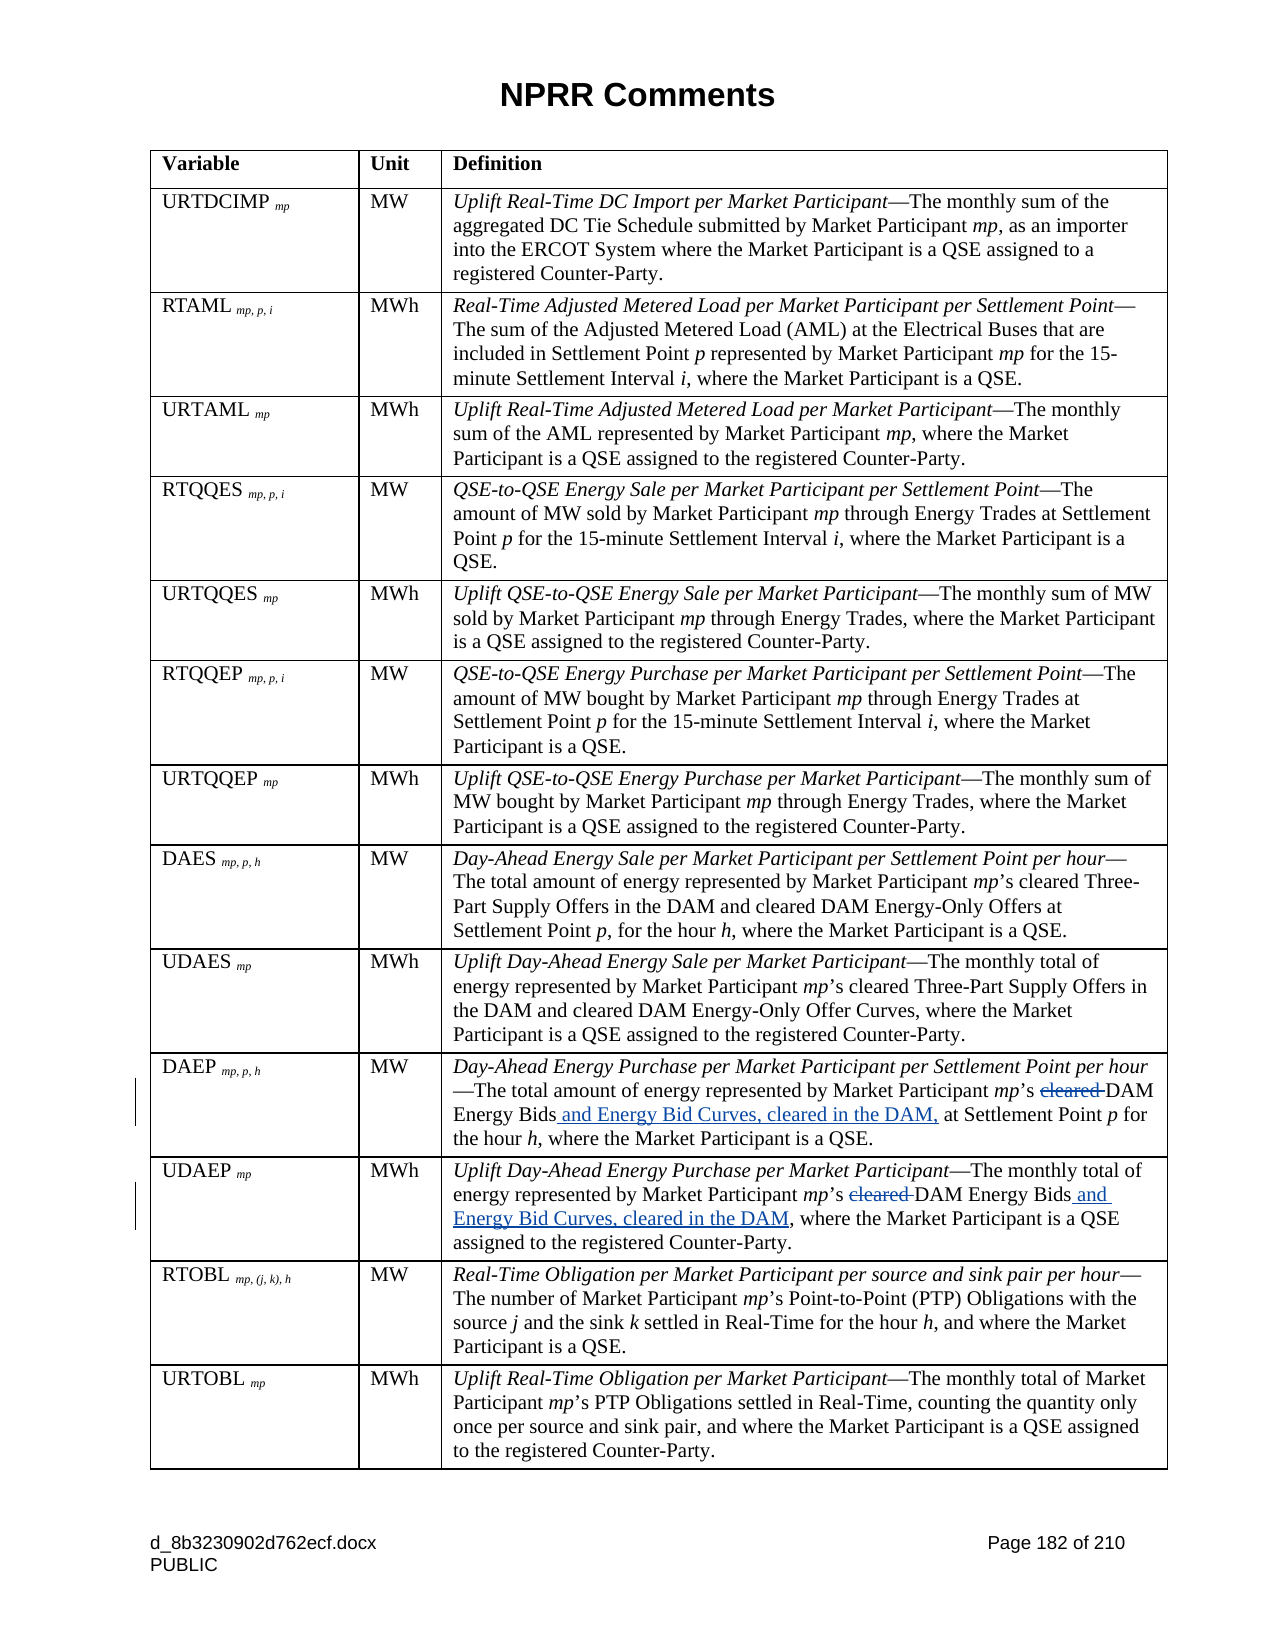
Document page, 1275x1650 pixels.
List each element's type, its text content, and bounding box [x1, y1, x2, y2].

table_cell Uplift Real-Time Adjusted Metered Load per Market Participant—The monthly sum of the AML represented by Market Participant mp, where the Market Participant is a QSE assigned to the registered Counter-Party. [442, 397, 1167, 476]
table_cell URTQQEP mp [151, 766, 358, 844]
table_cell MW [360, 1262, 441, 1364]
table_header Variable [151, 151, 358, 188]
table_cell Uplift Day-Ahead Energy Purchase per Market Participant—The monthly total of energy represented by Market Participant mp’s DAM Energy Bids, where the Market Participant is a QSE assigned to the registered Counter-Party. [442, 1158, 1167, 1260]
table_cell MWh [360, 766, 441, 844]
table_cell RTOBL mp, (j, k), h [151, 1262, 358, 1364]
table_cell URTDCIMP mp [151, 189, 358, 292]
table_cell MW [360, 477, 441, 580]
table_cell URTQQES mp [151, 581, 358, 660]
table_cell MWh [360, 581, 441, 660]
table_cell RTAML mp, p, i [151, 293, 358, 396]
table_cell UDAEP mp [151, 1158, 358, 1260]
table_cell MWh [360, 1158, 441, 1260]
table_cell QSE-to-QSE Energy per Market Participant per Settlement Point—The amount of MW sold by Market Participant mp through Energy Trades at Settlement Point p for the 15-minute Settlement Interval i, where the Market Participant is a QSE. [442, 477, 1167, 580]
table_cell Uplift Day-Ahead Energy Sale per Market Participant—The monthly total of energy represented by Market Participant mp’s cleared Three-Part Supply Offers in the DAM and cleared DAM Energy-Only Offer Curves, where the Market Participant is a QSE assigned to the registered Counter-Party. [442, 950, 1167, 1052]
table_cell Uplift QSE-to-QSE Energy Purchase per Market Participant—The monthly sum of MW bought by Market Participant mp through Energy Trades, where the Market Participant is a QSE assigned to the registered Counter-Party. [442, 766, 1167, 844]
table_cell Day-Ahead Energy Sale per Market Participant per Settlement Point per hour—The total amount of energy represented by Market Participant mp’s cleared Three-Part Supply Offers in the DAM and cleared DAM Energy-Only Offers at Settlement Point p, for the hour h, where the Market Participant is a QSE. [442, 846, 1167, 948]
table_cell MWh [360, 950, 441, 1052]
table_cell MW [360, 189, 441, 292]
table_cell QSE-to-QSE Energy Purchase per Market Participant per Settlement Point—The amount of MW bought by Market Participant mp through Energy Trades at Settlement Point p for the 15-minute Settlement Interval i, where the Market Participant is a QSE. [442, 661, 1167, 764]
table_cell URTAML mp [151, 397, 358, 476]
table_cell MW [360, 1054, 441, 1156]
table_cell MW [360, 846, 441, 948]
table_cell MWh [360, 397, 441, 476]
table_cell Day-Ahead Energy Purchase per Market Participant per Settlement Point per hour—The total amount of energy represented by Market Participant mp’s DAM Energy Bids at Settlement Point p for the hour h, where the Market Participant is a QSE. [442, 1054, 1167, 1156]
table_cell Real-Time Obligation per Market Participant per source and sink pair per hour—The number of Market Participant mp’s Point-to-Point (PTP) Obligations with the source j and the sink k settled in Real-Time for the hour h, and where the Market Participant is a QSE. [442, 1262, 1167, 1364]
table_cell RTQQEP mp, p, i [151, 661, 358, 764]
table_header Definition [442, 151, 1167, 188]
table_cell Uplift Real-Time DC Import per Market Participant—The monthly sum of the aggregated DC Tie Schedule submitted by Market Participant mp, as an importer into the ERCOT System where the Market Participant is a QSE assigned to a registered Counter-Party. [442, 189, 1167, 292]
table_cell RTQQES mp, p, i [151, 477, 358, 580]
table_cell MWh [360, 1366, 441, 1468]
table_cell MWh [360, 293, 441, 396]
table_cell Uplift Real-Time Obligation per Market Participant—The monthly total of Market Participant mp’s PTP Obligations settled in Real-Time, counting the quantity only once per source and sink pair, and where the Market Participant is a QSE assigned to the registered Counter-Party. [442, 1366, 1167, 1468]
table_cell DAEP mp, p, h [151, 1054, 358, 1156]
table_cell MW [360, 661, 441, 764]
table_header Unit [360, 151, 441, 188]
table_cell DAES mp, p, h [151, 846, 358, 948]
table_cell Uplift QSE-to-QSE Energy per Market Participant—The monthly sum of MW sold by Market Participant mp through Energy Trades, where the Market Participant is a QSE assigned to the registered Counter-Party. [442, 581, 1167, 660]
table_cell Real-Time Adjusted Metered Load per Market Participant per Settlement Point—The sum of the Adjusted Metered Load (AML) at the Electrical Buses that are included in Settlement Point p represented by Market Participant mp for the 15-minute Settlement Interval i, where the Market Participant is a QSE. [442, 293, 1167, 396]
table_cell URTOBL mp [151, 1366, 358, 1468]
table_cell UDAES mp [151, 950, 358, 1052]
